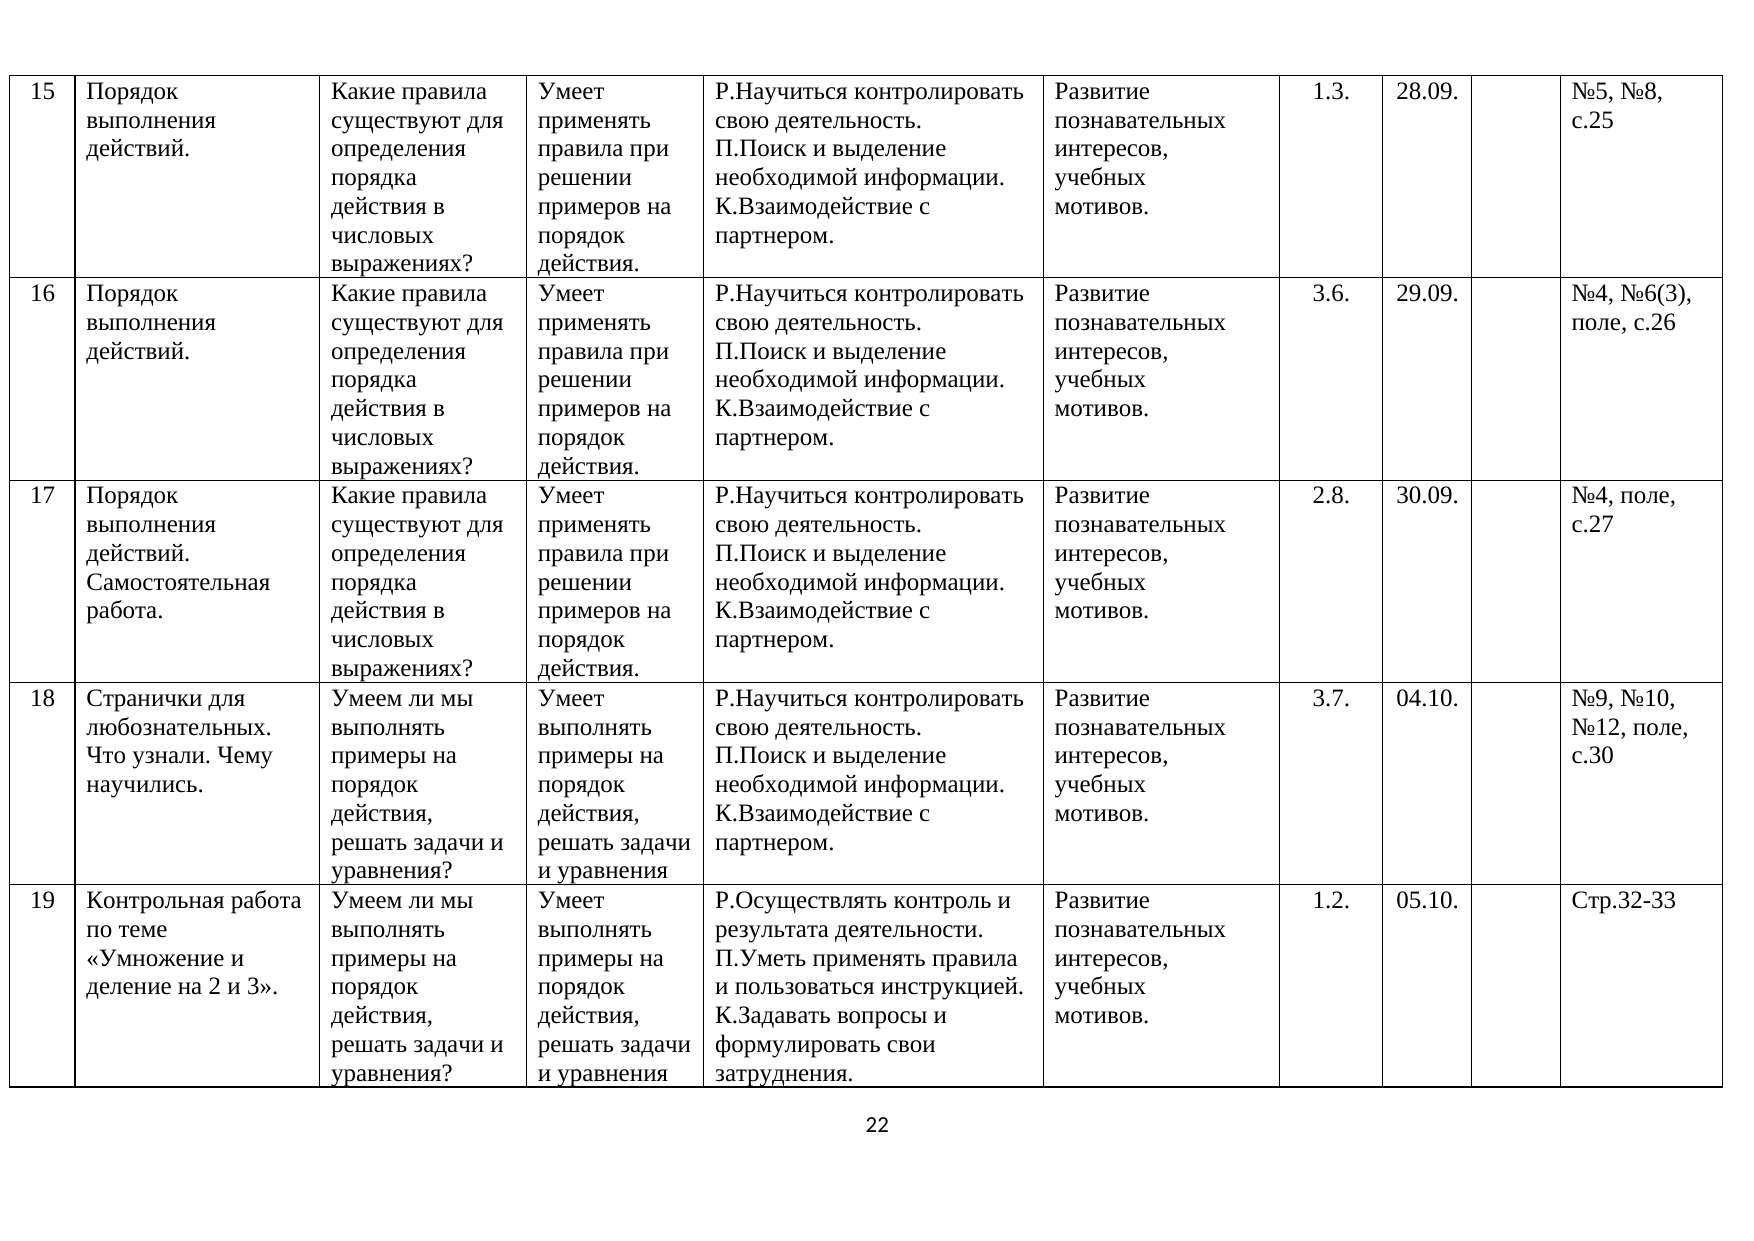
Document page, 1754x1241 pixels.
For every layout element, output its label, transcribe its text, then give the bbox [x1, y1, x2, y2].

table_cell Умеем ли мы выполнять примеры на порядок действия, решать задачи и уравнения? [320, 683, 526, 884]
table_cell Порядок выполнения действий. [76, 76, 319, 277]
table_cell Умеет выполнять примеры на порядок действия, решать задачи и уравнения [527, 885, 703, 1086]
table_cell Развитие познавательных интересов, учебных мотивов. [1044, 481, 1279, 682]
table_cell 18 [10, 683, 74, 884]
table_cell [1472, 278, 1560, 479]
table_cell Порядок выполнения действий. Самостоятельная работа. [76, 481, 319, 682]
table_cell Умеет применять правила при решении примеров на порядок действия. [527, 481, 703, 682]
table_cell 1.2. [1280, 885, 1382, 1086]
table_cell Странички для любознательных. Что узнали. Чему научились. [76, 683, 319, 884]
table_cell 3.7. [1280, 683, 1382, 884]
table_cell №5, №8, с.25 [1561, 76, 1722, 277]
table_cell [1044, 76, 1279, 277]
table_cell Р.Научиться контролировать свою деятельность. П.Поиск и выделение необходимой информации. К.Взаимодействие с партнером. [704, 481, 1043, 682]
table_cell 05.10. [1383, 885, 1471, 1086]
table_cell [704, 76, 1043, 277]
table_cell Р.Научиться контролировать свою деятельность. П.Поиск и выделение необходимой информации. К.Взаимодействие с партнером. [704, 278, 1043, 479]
table_cell [1472, 76, 1560, 277]
table_cell №9, №10, №12, поле, с.30 [1561, 683, 1722, 884]
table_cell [1044, 885, 1279, 1086]
table_cell [1472, 885, 1560, 1086]
table_cell 29.09. [1383, 278, 1471, 479]
table_cell 16 [10, 278, 74, 479]
table_cell 30.09. [1383, 481, 1471, 682]
table_cell 3.6. [1280, 278, 1382, 479]
table_cell Умеем ли мы выполнять примеры на порядок действия, решать задачи и уравнения? [320, 885, 526, 1086]
table_cell 19 [10, 885, 74, 1086]
table_cell №4, поле, с.27 [1561, 481, 1722, 682]
table_cell Контрольная работа по теме «Умножение и деление на 2 и 3». [76, 885, 319, 1086]
table_cell Умеет применять правила при решении примеров на порядок действия. [527, 278, 703, 479]
table_cell Р.Научиться контролировать свою деятельность. П.Поиск и выделение необходимой информации. К.Взаимодействие с партнером. [704, 683, 1043, 884]
table_cell 17 [10, 481, 74, 682]
table_cell Какие правила существуют для определения порядка действия в числовых выражениях? [320, 481, 526, 682]
table_cell №4, №6(3), поле, с.26 [1561, 278, 1722, 479]
table_cell 1.3. [1280, 76, 1382, 277]
table_cell 28.09. [1383, 76, 1471, 277]
table_cell Развитие познавательных интересов, учебных мотивов. [1044, 683, 1279, 884]
table_cell Порядок выполнения действий. [76, 278, 319, 479]
table_cell Р.Осуществлять контроль и результата деятельности. П.Уметь применять правила и пользоваться инструкцией. К.Задавать вопросы и формулировать свои затруднения. [704, 885, 1043, 1086]
table_cell Развитие познавательных интересов, учебных мотивов. [1044, 278, 1279, 479]
table_cell Какие правила существуют для определения порядка действия в числовых выражениях? [320, 278, 526, 479]
table_cell Стр.32-33 [1561, 885, 1722, 1086]
table_cell 15 [10, 76, 74, 277]
table_cell 04.10. [1383, 683, 1471, 884]
table_cell Какие правила существуют для определения порядка действия в числовых выражениях? [320, 76, 526, 277]
table_cell Умеет выполнять примеры на порядок действия, решать задачи и уравнения [527, 683, 703, 884]
table_cell Умеет применять правила при решении примеров на порядок действия. [527, 76, 703, 277]
table_cell 2.8. [1280, 481, 1382, 682]
table_cell [1472, 683, 1560, 884]
table_cell [1472, 481, 1560, 682]
